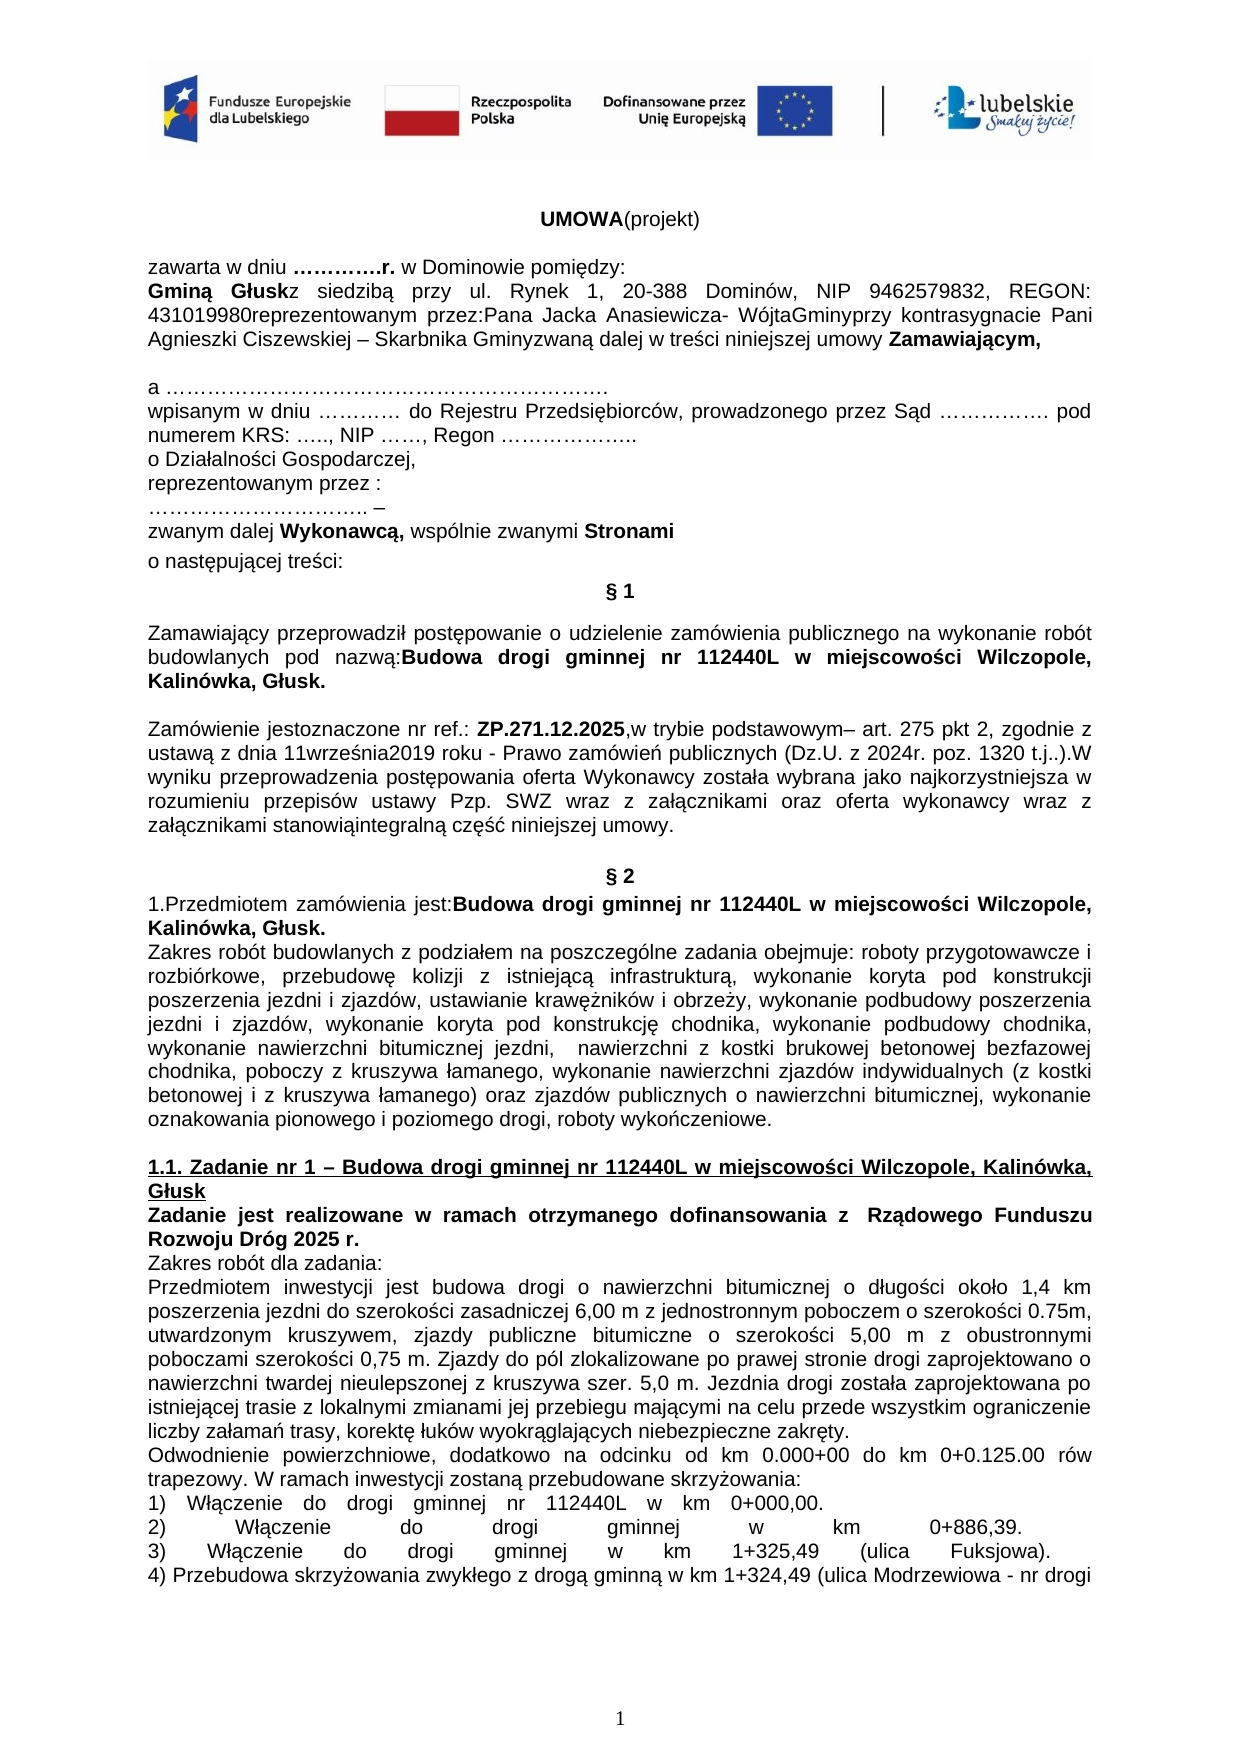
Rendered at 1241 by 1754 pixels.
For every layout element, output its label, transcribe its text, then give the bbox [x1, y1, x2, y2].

text Przedmiotem inwestycji jest budowa drogi o nawierzchni bitumicznej o długości około 1,4 km poszerzenia jezdni do szerokości zasadniczej 6,00 m z jednostronnym poboczem o szerokości 0.75m, utwardzonym kruszywem, zjazdy publiczne bitumiczne o szerokości 5,00 m z obustronnymi poboczami szerokości 0,75 m. Zjazdy do pól zlokalizowane po prawej stronie drogi zaprojektowano o nawierzchni twardej nieulepszonej z kruszywa szer. 5,0 m. Jezdnia drogi została zaprojektowana po istniejącej trasie z lokalnymi zmianami jej przebiegu mającymi na celu przede wszystkim ograniczenie liczby załamań trasy, korektę łuków wyokrąglających niebezpieczne zakręty. [148, 1275, 1093, 1443]
text a ………………………………………………………. [148, 375, 1093, 399]
text Gminą Głuskz siedzibą przy ul. Rynek 1, 20-388 Dominów, NIP 9462579832, REGON: 431019980reprezentowanym przez:Pana Jacka Anasiewicza- WójtaGminyprzy kontrasygnacie Pani Agnieszki Ciszewskiej – Skarbnika Gminyzwaną dalej w treści niniejszej umowy Zamawiającym, [148, 279, 1093, 351]
picture [147, 59, 1092, 159]
text 1.Przedmiotem zamówienia jest:Budowa drogi gminnej nr 112440L w miejscowości Wilczopole, Kalinówka, Głusk. [148, 892, 1093, 939]
text zwanym dalej Wykonawcą, wspólnie zwanymi Stronami [148, 518, 1093, 542]
text zawarta w dniu ………….r. w Dominowie pomiędzy: [148, 255, 1093, 279]
text § 1 [148, 579, 1093, 603]
text Zamawiający przeprowadził postępowanie o udzielenie zamówienia publicznego na wykonanie robót budowlanych pod nazwą:Budowa drogi gminnej nr 112440L w miejscowości Wilczopole, Kalinówka, Głusk. [148, 621, 1093, 693]
text Zakres robót dla zadania: [148, 1251, 1093, 1275]
text 1.1. Zadanie nr 1 – Budowa drogi gminnej nr 112440L w miejscowości Wilczopole, Kalinówka, Głusk [148, 1155, 1093, 1176]
text Zamówienie jestoznaczone nr ref.: ZP.271.12.2025,w trybie podstawowym– art. 275 pkt 2, zgodnie z ustawą z dnia 11września2019 roku - Prawo zamówień publicznych (Dz.U. z 2024r. poz. 1320 t.j..).W wyniku przeprowadzenia postępowania oferta Wykonawcy została wybrana jako najkorzystniejsza w rozumieniu przepisów ustawy Pzp. SWZ wraz z załącznikami oraz oferta wykonawcy wraz z załącznikami stanowiąintegralną część niniejszej umowy. [148, 717, 1093, 837]
text wpisanym w dniu ………… do Rejestru Przedsiębiorców, prowadzonego przez Sąd ……………. pod numerem KRS: ….., NIP ……, Regon ……………….. [148, 399, 1093, 447]
text § 2 [148, 864, 1093, 888]
text o następującej treści: [148, 549, 1093, 573]
text ………………………….. – [148, 494, 1093, 518]
text reprezentowanym przez : [148, 471, 1093, 494]
text 1.1. Zadanie nr 1 – Budowa drogi gminnej nr 112440L w miejscowości Wilczopole, Kalinówka, Głusk [148, 1177, 1093, 1203]
text UMOWA(projekt) [148, 207, 1093, 231]
text Odwodnienie powierzchniowe, dodatkowo na odcinku od km 0.000+00 do km 0+0.125.00 rów trapezowy. W ramach inwestycji zostaną przebudowane skrzyżowania: [148, 1443, 1093, 1491]
text Zadanie jest realizowane w ramach otrzymanego dofinansowania z Rządowego Funduszu Rozwoju Dróg 2025 r. [148, 1203, 1093, 1251]
text o Działalności Gospodarczej, [148, 447, 1093, 471]
text Zakres robót budowlanych z podziałem na poszczególne zadania obejmuje: roboty przygotowawcze i rozbiórkowe, przebudowę kolizji z istniejącą infrastrukturą, wykonanie koryta pod konstrukcji poszerzenia jezdni i zjazdów, ustawianie krawężników i obrzeży, wykonanie podbudowy poszerzenia jezdni i zjazdów, wykonanie koryta pod konstrukcję chodnika, wykonanie podbudowy chodnika, wykonanie nawierzchni bitumicznej jezdni, nawierzchni z kostki brukowej betonowej bezfazowej chodnika, poboczy z kruszywa łamanego, wykonanie nawierzchni zjazdów indywidualnych (z kostki betonowej i z kruszywa łamanego) oraz zjazdów publicznych o nawierzchni bitumicznej, wykonanie oznakowania pionowego i poziomego drogi, roboty wykończeniowe. [148, 939, 1093, 1131]
